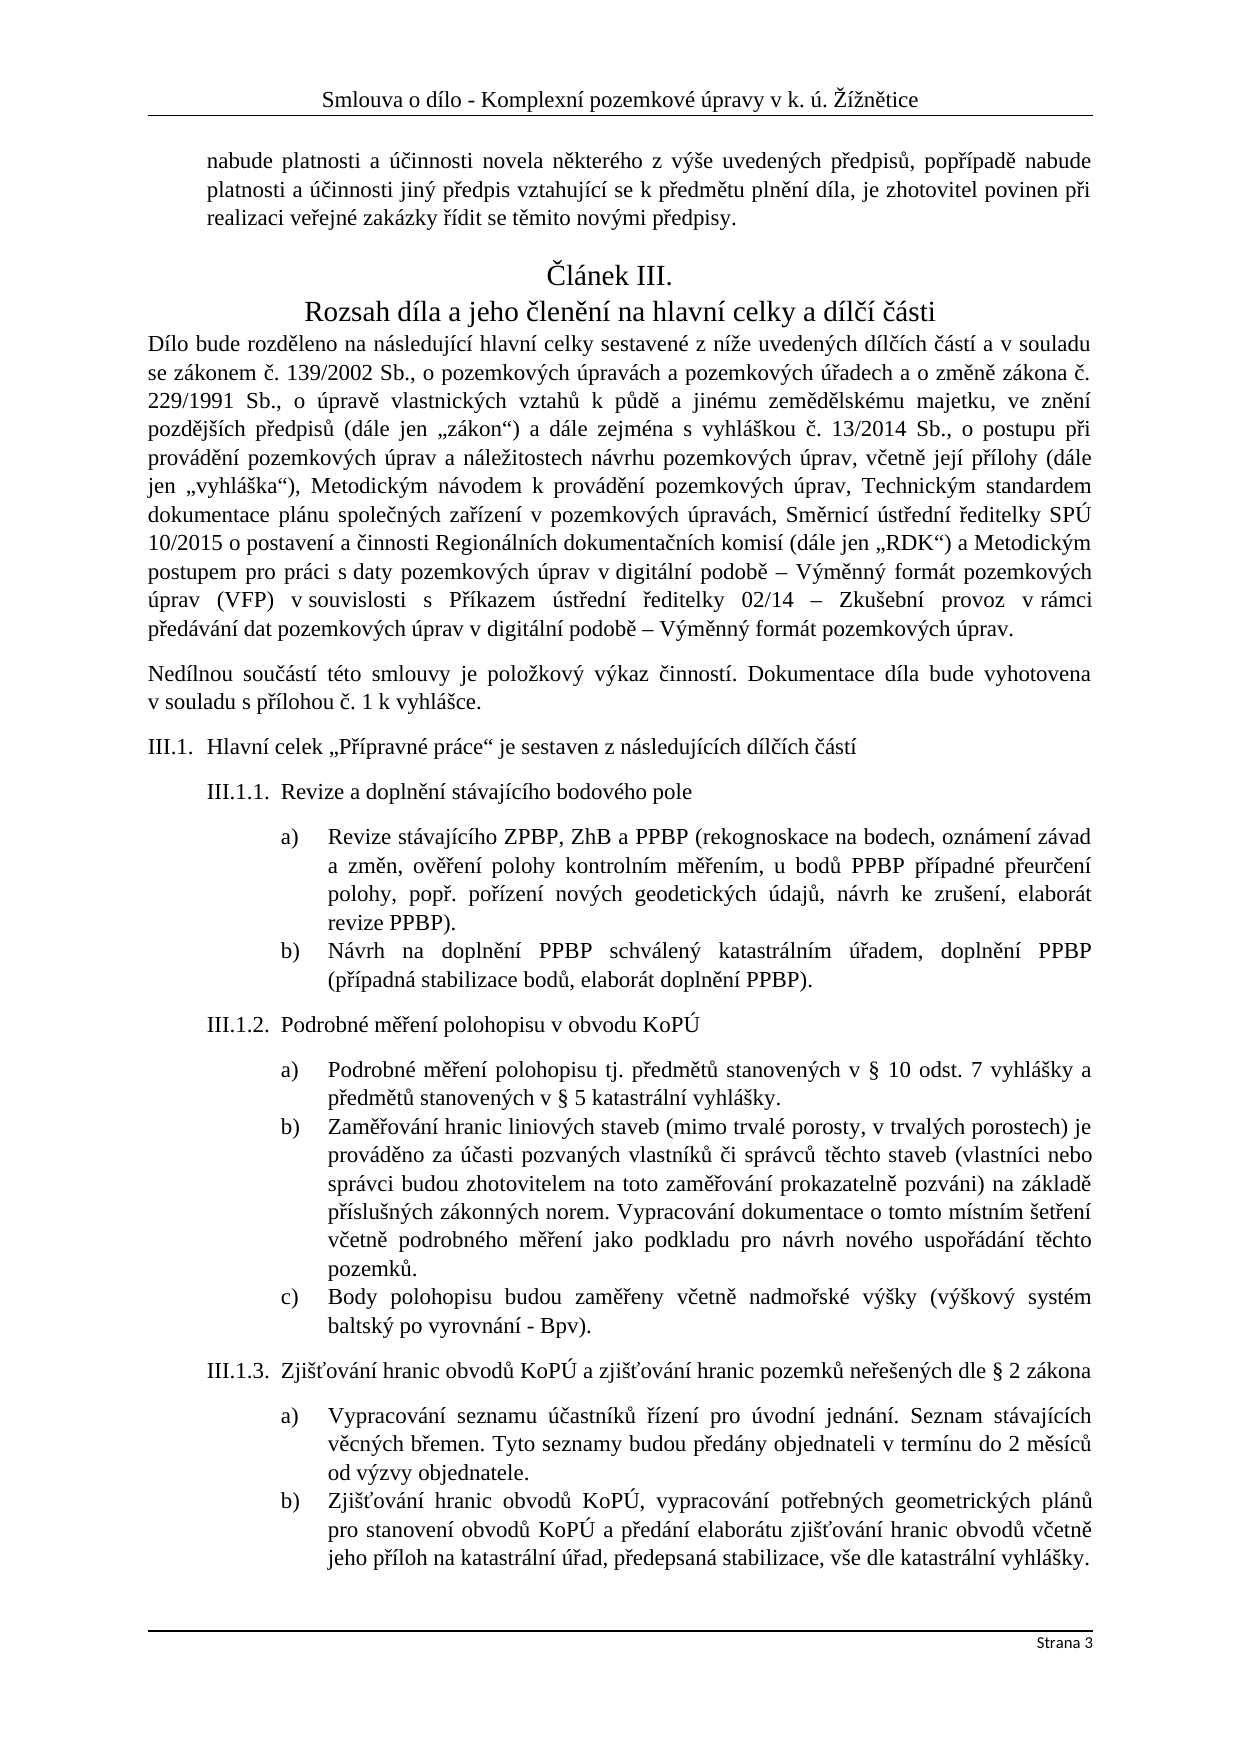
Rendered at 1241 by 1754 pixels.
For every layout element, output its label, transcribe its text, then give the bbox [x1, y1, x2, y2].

text Návrh na doplnění PPBP schválený katastrálním úřadem, doplnění PPBP (případná stabilizace bodů, elaborát doplnění PPBP). [281, 937, 1093, 992]
text Body polohopisu budou zaměřeny včetně nadmořské výšky (výškový systém baltský po vyrovnání - Bpv). [281, 1283, 1093, 1338]
text Revize a doplnění stávajícího bodového pole [207, 778, 1093, 805]
text Revize stávajícího ZPBP, ZhB a PPBP (rekognoskace na bodech, oznámení závad a změn, ověření polohy kontrolním měřením, u bodů PPBP případné přeurčení polohy, popř. pořízení nových geodetických údajů, návrh ke zrušení, elaborát revize PPBP). [281, 823, 1093, 935]
text Podrobné měření polohopisu v obvodu KoPÚ [207, 1011, 1093, 1037]
text Zaměřování hranic liniových staveb (mimo trvalé porosty, v trvalých porostech) je prováděno za účasti pozvaných vlastníků či správců těchto staveb (vlastníci nebo správci budou zhotovitelem na toto zaměřování prokazatelně pozváni) na základě příslušných zákonných norem. Vypracování dokumentace o tomto místním šetření včetně podrobného měření jako podkladu pro návrh nového uspořádání těchto pozemků. [281, 1113, 1093, 1281]
list Hlavní celek „Přípravné práce“ je sestaven z následujících dílčích částí [148, 733, 1093, 759]
text Nedílnou součástí této smlouvy je položkový výkaz činností. Dokumentace díla bude vyhotovena v souladu s přílohou č. 1 k vyhlášce. [148, 660, 1093, 714]
subtitle Rozsah díla a jeho členění na hlavní celky a dílčí části [148, 258, 1093, 328]
text Podrobné měření polohopisu tj. předmětů stanovených v § 10 odst. 7 vyhlášky a předmětů stanovených v § 5 katastrální vyhlášky. [281, 1056, 1093, 1111]
text Dílo bude rozděleno na následující hlavní celky sestavené z níže uvedených dílčích částí a v souladu se zákonem č. 139/2002 Sb., o pozemkových úpravách a pozemkových úřadech a o změně zákona č. 229/1991 Sb., o úpravě vlastnických vztahů k půdě a jinému zemědělskému majetku, ve znění pozdějších předpisů (dále jen „zákon“) a dále zejména s vyhláškou č. 13/2014 Sb., o postupu při provádění pozemkových úprav a náležitostech návrhu pozemkových úprav, včetně její přílohy (dále jen „vyhláška“), Metodickým návodem k provádění pozemkových úprav, Technickým standardem dokumentace plánu společných zařízení v pozemkových úpravách, Směrnicí ústřední ředitelky SPÚ 10/2015 o postavení a činnosti Regionálních dokumentačních komisí (dále jen „RDK“) a Metodickým postupem pro práci s daty pozemkových úprav v digitální podobě – Výměnný formát pozemkových úprav (VFP) v souvislosti s Příkazem ústřední ředitelky 02/14 – Zkušební provoz v rámci předávání dat pozemkových úprav v digitální podobě – Výměnný formát pozemkových úprav. [148, 330, 1093, 641]
text Vypracování seznamu účastníků řízení pro úvodní jednání. Seznam stávajících věcných břemen. Tyto seznamy budou předány objednateli v termínu do 2 měsíců od výzvy objednatele. [281, 1402, 1093, 1485]
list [148, 148, 1093, 231]
text Zjišťování hranic obvodů KoPÚ, vypracování potřebných geometrických plánů pro stanovení obvodů KoPÚ a předání elaborátu zjišťování hranic obvodů včetně jeho příloh na katastrální úřad, předepsaná stabilizace, vše dle katastrální vyhlášky. [281, 1487, 1093, 1571]
text Zjišťování hranic obvodů KoPÚ a zjišťování hranic pozemků neřešených dle § 2 zákona [207, 1357, 1093, 1383]
